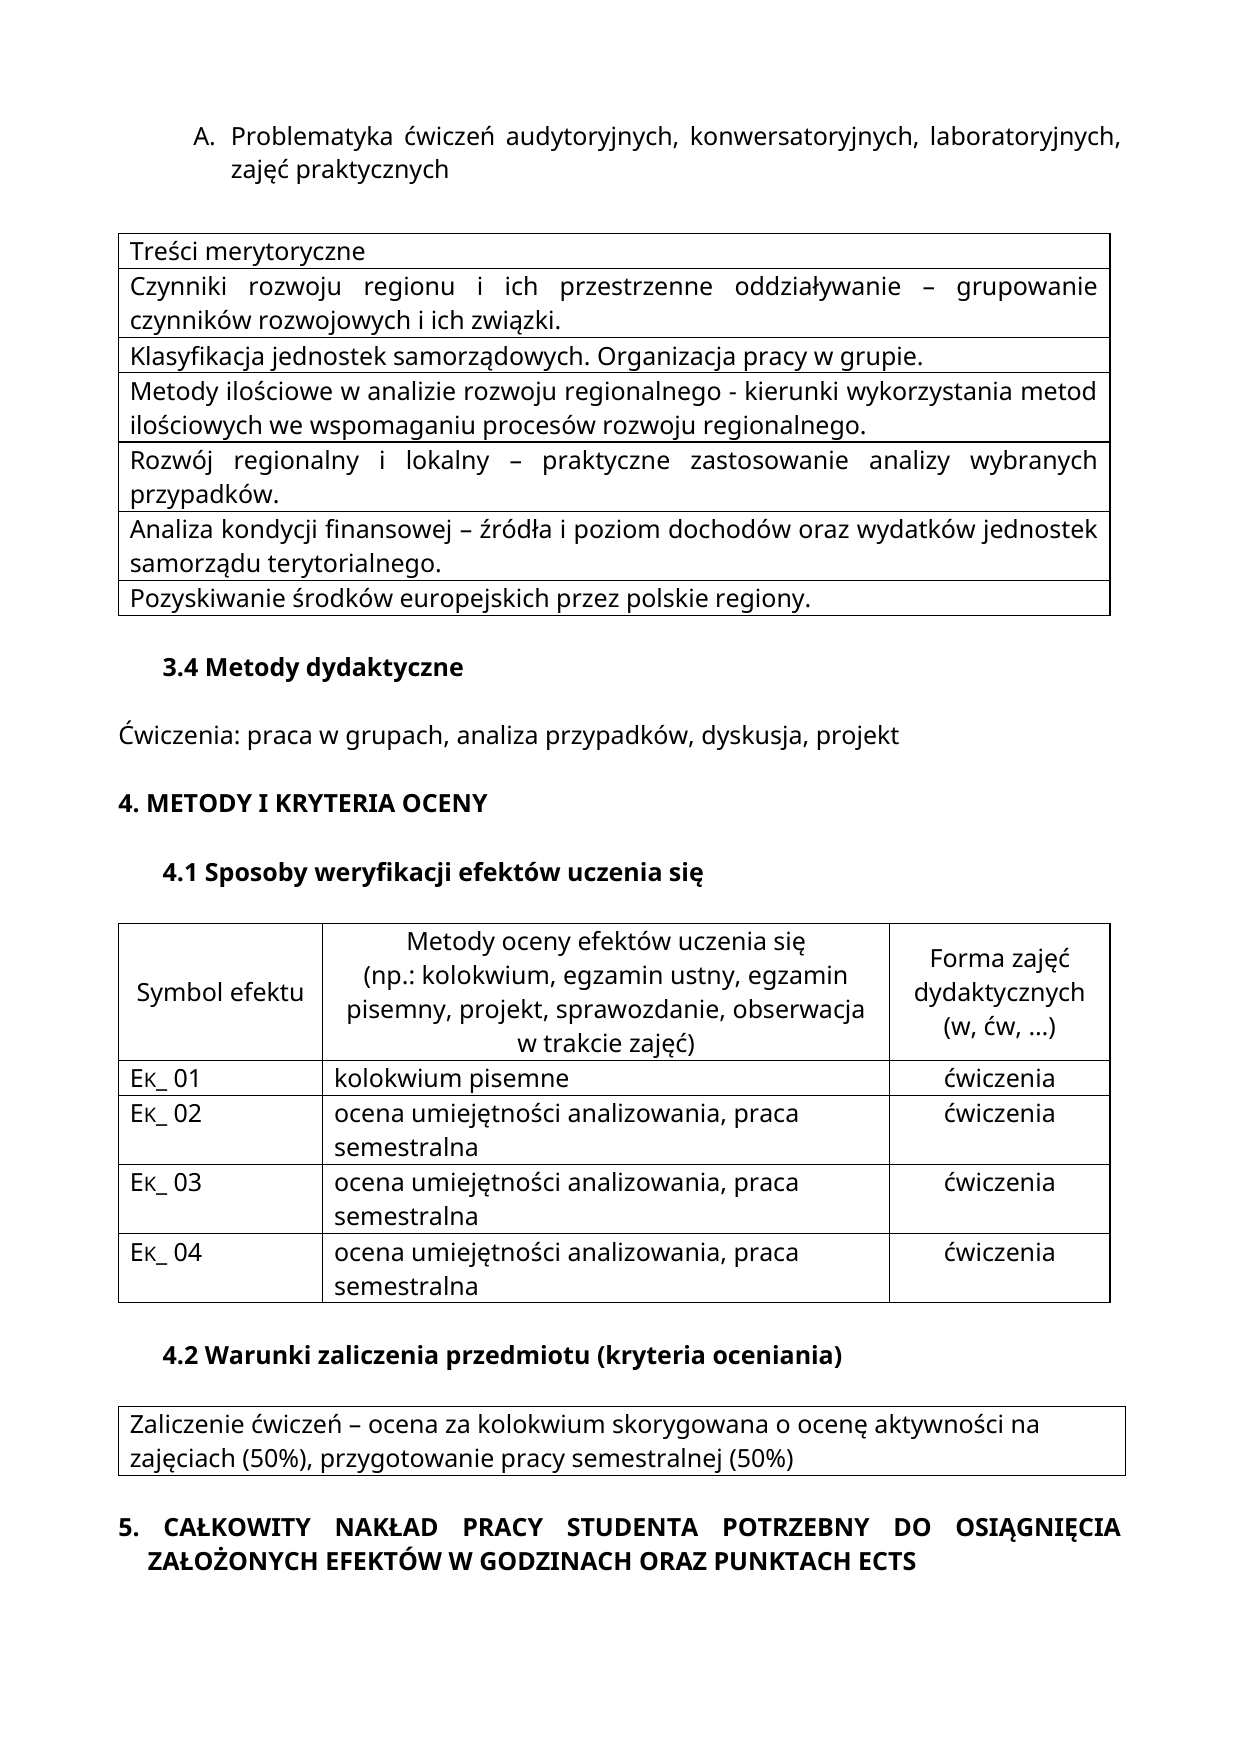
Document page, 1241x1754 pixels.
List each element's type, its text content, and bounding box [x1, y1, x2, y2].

table_cell ocena umiejętności analizowania, praca semestralna [323, 1165, 889, 1233]
table_cell ocena umiejętności analizowania, praca semestralna [323, 1234, 889, 1302]
table_cell kolokwium pisemne [323, 1061, 889, 1095]
list Problematyka ćwiczeń audytoryjnych, konwersatoryjnych, laboratoryjnych, zajęć praktycznych [193, 118, 1122, 186]
table_cell ćwiczenia [890, 1096, 1109, 1164]
table_header Symbol efektu [119, 924, 322, 1060]
text Ćwiczenia: praca w grupach, analiza przypadków, dyskusja, projekt [118, 718, 1122, 752]
table_cell ocena umiejętności analizowania, praca semestralna [323, 1096, 889, 1164]
table_cell Metody ilościowe w analizie rozwoju regionalnego - kierunki wykorzystania metod ilościowych we wspomaganiu procesów rozwoju regionalnego. [119, 373, 1109, 441]
table_cell ćwiczenia [890, 1165, 1109, 1233]
table_header Metody oceny efektów uczenia się (np.: kolokwium, egzamin ustny, egzamin pisemny, projekt, sprawozdanie, obserwacja w trakcie zajęć) [323, 924, 889, 1060]
table_cell ćwiczenia [890, 1234, 1109, 1302]
table_cell Ek_ 03 [119, 1165, 322, 1233]
text 4.1 Sposoby weryfikacji efektów uczenia się [162, 854, 1122, 888]
table_cell ćwiczenia [890, 1061, 1109, 1095]
table_cell Ek_ 01 [119, 1061, 322, 1095]
table_cell Rozwój regionalny i lokalny – praktyczne zastosowanie analizy wybranych przypadków. [119, 443, 1109, 511]
table_header Zaliczenie ćwiczeń – ocena za kolokwium skorygowana o ocenę aktywności na zajęciach (50%), przygotowanie pracy semestralnej (50%) [119, 1407, 1125, 1475]
text 5. CAŁKOWITY NAKŁAD PRACY STUDENTA POTRZEBNY DO OSIĄGNIĘCIA ZAŁOŻONYCH EFEKTÓW W GODZINACH ORAZ PUNKTACH ECTS [118, 1510, 1122, 1578]
table_cell Analiza kondycji finansowej – źródła i poziom dochodów oraz wydatków jednostek samorządu terytorialnego. [119, 512, 1109, 580]
table_cell Czynniki rozwoju regionu i ich przestrzenne oddziaływanie – grupowanie czynników rozwojowych i ich związki. [119, 269, 1109, 337]
table_header Forma zajęć dydaktycznych (w, ćw, …) [890, 924, 1109, 1060]
table_header Treści merytoryczne [119, 234, 1109, 268]
text 3.4 Metody dydaktyczne [162, 650, 1122, 684]
text 4.2 Warunki zaliczenia przedmiotu (kryteria oceniania) [162, 1337, 1122, 1371]
table_cell Klasyfikacja jednostek samorządowych. Organizacja pracy w grupie. [119, 338, 1109, 372]
text 4. METODY I KRYTERIA OCENY [118, 786, 1122, 820]
table_cell Ek_ 04 [119, 1234, 322, 1302]
table_cell Ek_ 02 [119, 1096, 322, 1164]
table_cell Pozyskiwanie środków europejskich przez polskie regiony. [119, 581, 1109, 615]
